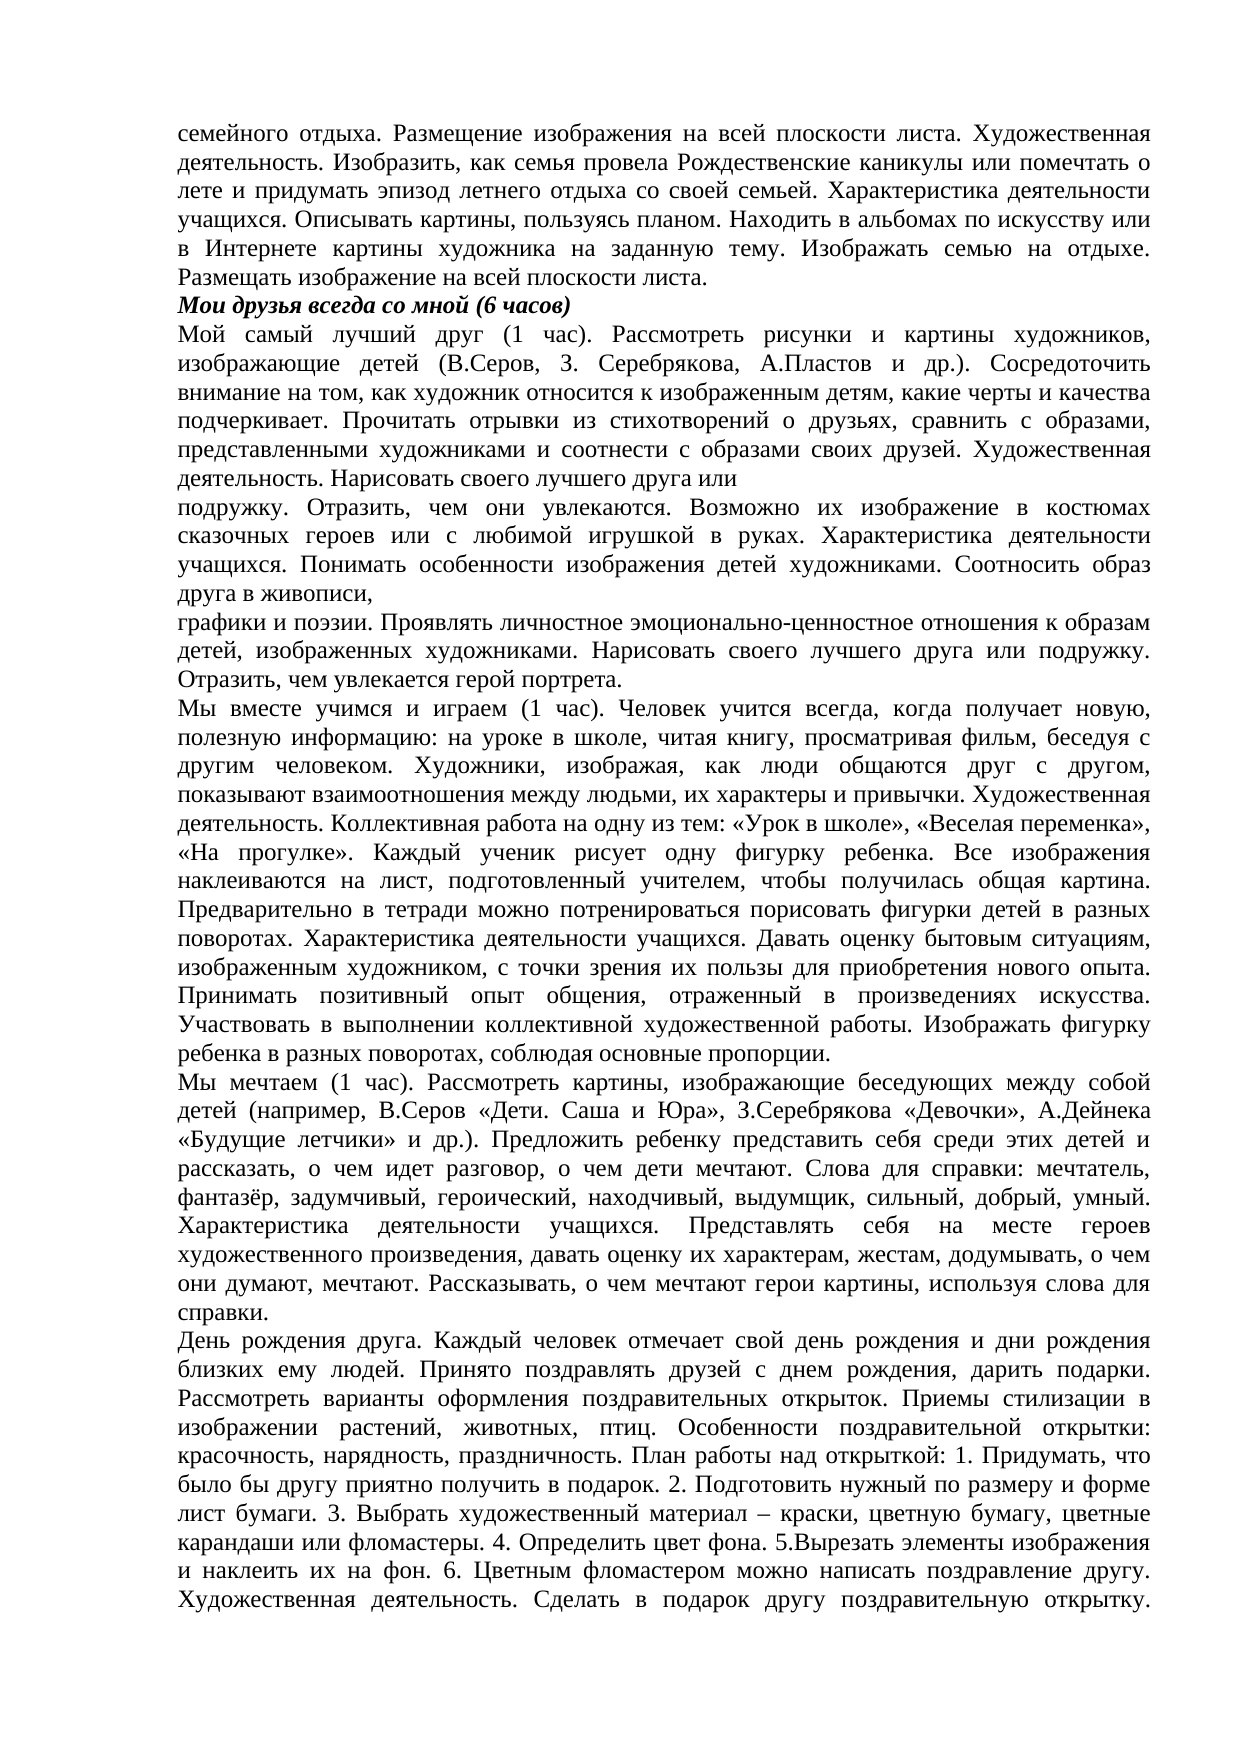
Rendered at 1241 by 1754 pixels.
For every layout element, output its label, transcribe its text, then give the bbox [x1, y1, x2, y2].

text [177, 1326, 1152, 1613]
text Мы вместе учимся и играем (1 час). Человек учится всегда, когда получает новую, полезную информацию: на уроке в школе, читая книгу, просматривая фильм, беседуя с другим человеком. Художники, изображая, как люди общаются друг с другом, показывают взаимоотношения между людьми, их характеры и привычки. Художественная деятельность. Коллективная работа на одну из тем: «Урок в школе», «Веселая переменка», «На прогулке». Каждый ученик рисует одну фигурку ребенка. Все изображения наклеиваются на лист, подготовленный учителем, чтобы получилась общая картина. Предварительно в тетради можно потренироваться порисовать фигурки детей в разных поворотах. Характеристика деятельности учащихся. Давать оценку бытовым ситуациям, изображенным художником, с точки зрения их пользы для приобретения нового опыта. Принимать позитивный опыт общения, отраженный в произведениях искусства. Участвовать в выполнении коллективной художественной работы. Изображать фигурку ребенка в разных поворотах, соблюдая основные пропорции. [177, 693, 1152, 1067]
text Мы мечтаем (1 час). Рассмотреть картины, изображающие беседующих между собой детей (например, В.Серов «Дети. Саша и Юра», З.Серебрякова «Девочки», А.Дейнека «Будущие летчики» и др.). Предложить ребенку представить себя среди этих детей и рассказать, о чем идет разговор, о чем дети мечтают. Слова для справки: мечтатель, фантазёр, задумчивый, героический, находчивый, выдумщик, сильный, добрый, умный. Характеристика деятельности учащихся. Представлять себя на месте героев художественного произведения, давать оценку их характерам, жестам, додумывать, о чем они думают, мечтают. Рассказывать, о чем мечтают герои картины, используя слова для справки. [177, 1067, 1152, 1326]
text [177, 118, 1152, 291]
text подружку. Отразить, чем они увлекаются. Возможно их изображение в костюмах сказочных героев или с любимой игрушкой в руках. Характеристика деятельности учащихся. Понимать особенности изображения детей художниками. Соотносить образ друга в живописи, [177, 492, 1152, 607]
text Мой самый лучший друг (1 час). Рассмотреть рисунки и картины художников, изображающие детей (В.Серов, З. Серебрякова, А.Пластов и др.). Сосредоточить внимание на том, как художник относится к изображенным детям, какие черты и качества подчеркивает. Прочитать отрывки из стихотворений о друзьях, сравнить с образами, представленными художниками и соотнести с образами своих друзей. Художественная деятельность. Нарисовать своего лучшего друга или [177, 319, 1152, 492]
text графики и поэзии. Проявлять личностное эмоционально-ценностное отношения к образам детей, изображенных художниками. Нарисовать своего лучшего друга или подружку. Отразить, чем увлекается герой портрета. [177, 607, 1152, 693]
text Мои друзья всегда со мной (6 часов) [177, 291, 1152, 319]
